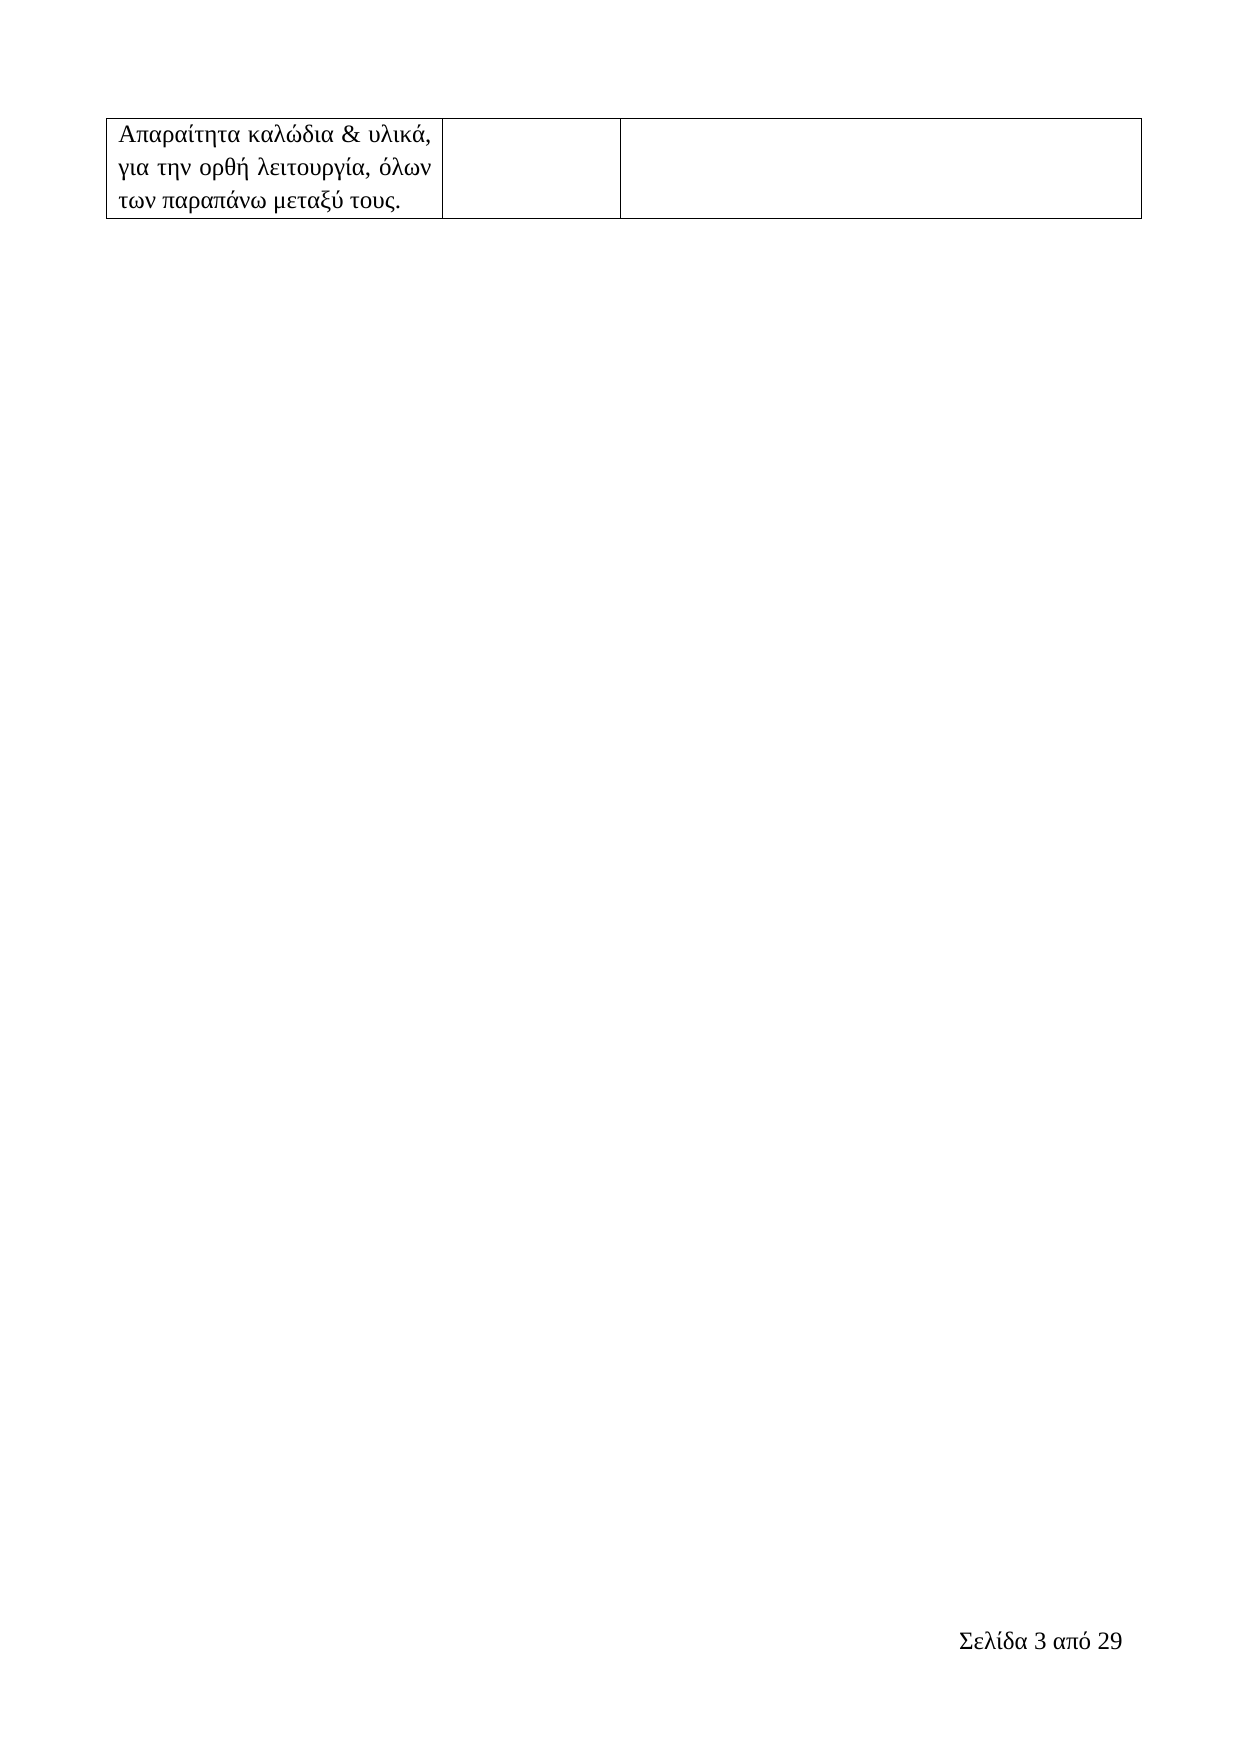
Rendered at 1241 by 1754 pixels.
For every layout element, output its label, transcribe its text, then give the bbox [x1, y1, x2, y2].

table_cell [621, 119, 1141, 217]
table_cell [443, 119, 620, 217]
table_cell Απαραίτητα καλώδια & υλικά, για την ορθή λειτουργία, όλων των παραπάνω μεταξύ τους. [107, 119, 442, 217]
